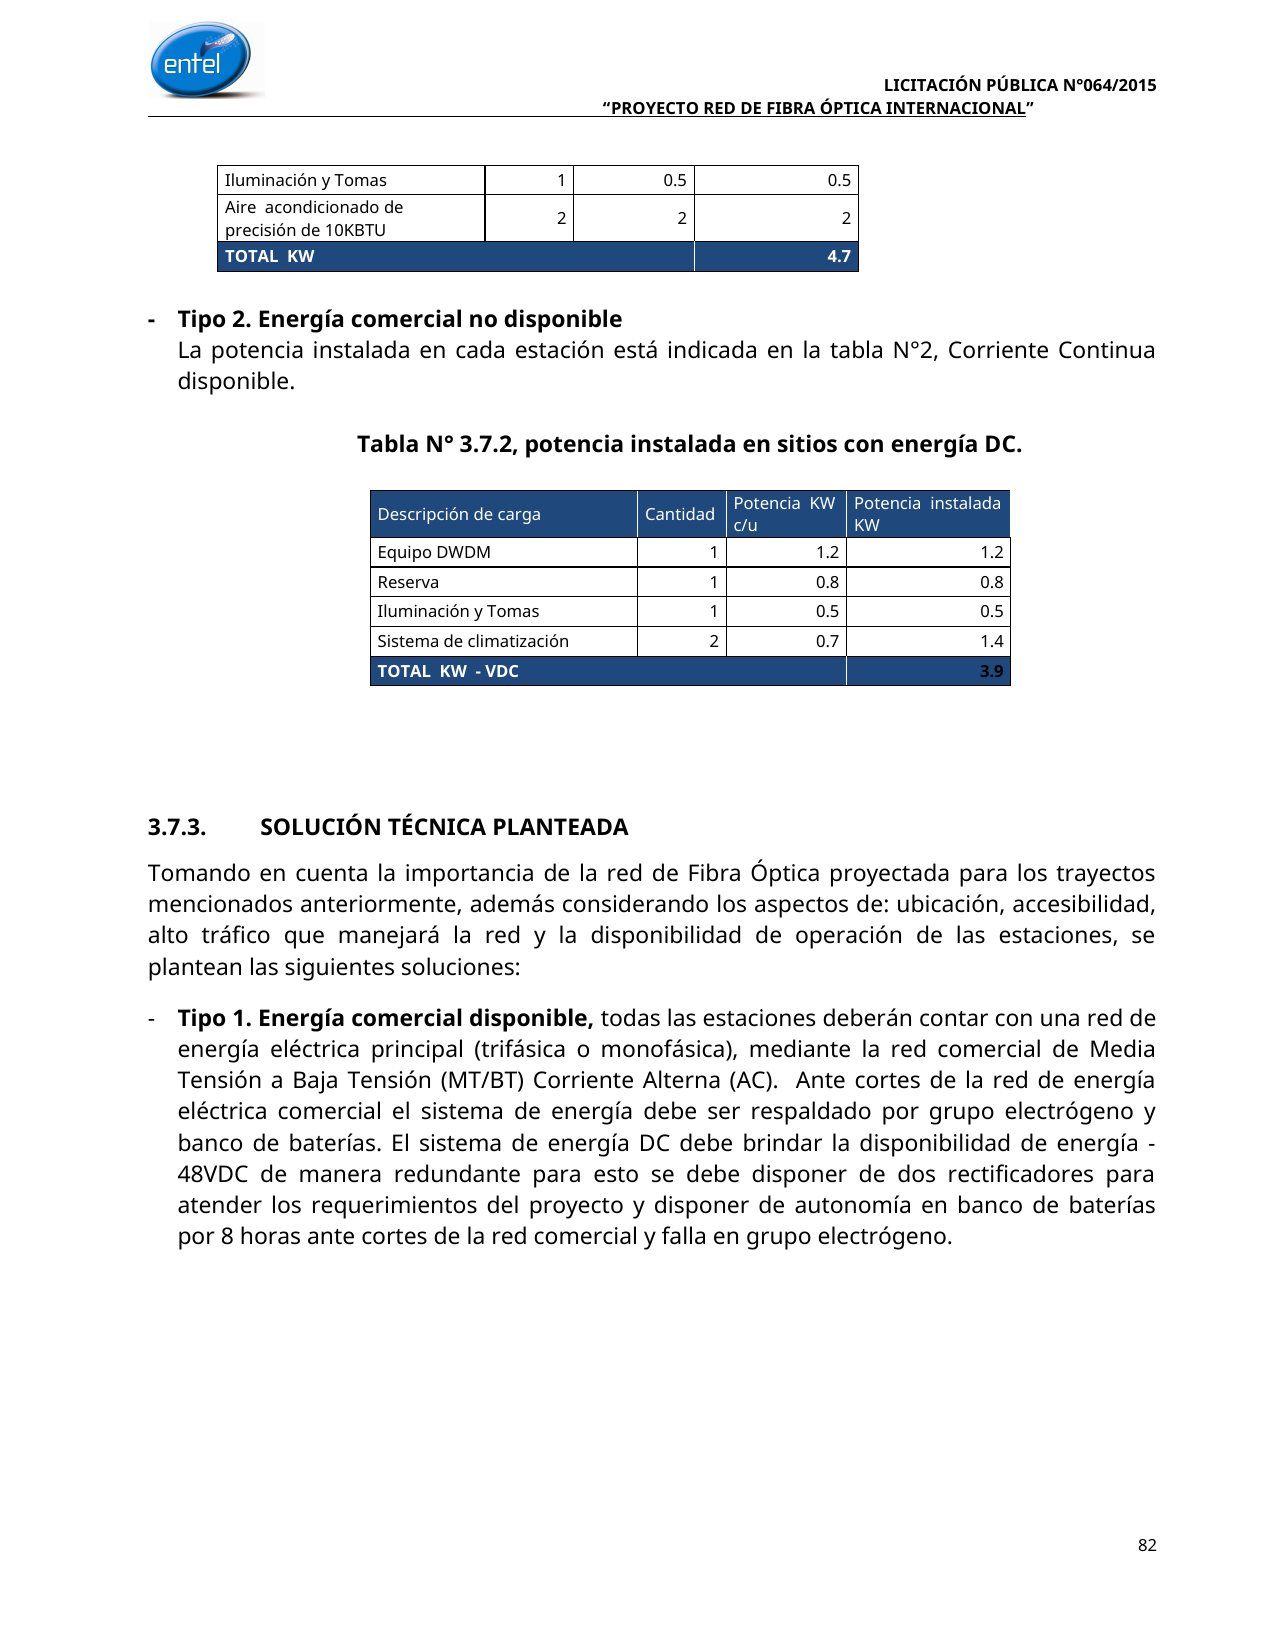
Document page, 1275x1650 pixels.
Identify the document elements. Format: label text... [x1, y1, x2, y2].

text Tabla N° 3.7.2, potencia instalada en sitios con energía DC. [223, 428, 1157, 459]
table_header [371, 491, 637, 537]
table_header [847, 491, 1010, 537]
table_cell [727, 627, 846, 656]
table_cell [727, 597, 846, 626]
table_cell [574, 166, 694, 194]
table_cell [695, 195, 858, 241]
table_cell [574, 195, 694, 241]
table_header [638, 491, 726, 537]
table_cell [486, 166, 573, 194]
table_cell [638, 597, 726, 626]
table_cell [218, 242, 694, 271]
text La potencia instalada en cada estación está indicada en la tabla N°2, Corriente Continua disponible. [177, 334, 1157, 397]
list Tipo 2. Energía comercial no disponible [148, 303, 1157, 334]
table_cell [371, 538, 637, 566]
text Tomando en cuenta la importancia de la red de Fibra Óptica proyectada para los trayectos mencionados anteriormente, además considerando los aspectos de: ubicación, accesibilidad, alto tráfico que manejará la red y la disponibilidad de operación de las estaciones, se plantean las siguientes soluciones: [148, 857, 1157, 982]
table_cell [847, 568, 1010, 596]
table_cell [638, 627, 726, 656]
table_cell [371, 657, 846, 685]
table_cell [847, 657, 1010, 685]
list Tipo 1. Energía comercial disponible, todas las estaciones deberán contar con una red de energía eléctrica principal (trifásica o monofásica), mediante la red comercial de Media Tensión a Baja Tensión (MT/BT) Corriente Alterna (AC). Ante cortes de la red de energía eléctrica comercial el sistema de energía debe ser respaldado por grupo electrógeno y banco de baterías. El sistema de energía DC debe brindar la disponibilidad de energía -48VDC de manera redundante para esto se debe disponer de dos rectificadores para atender los requerimientos del proyecto y disponer de autonomía en banco de baterías por 8 horas ante cortes de la red comercial y falla en grupo electrógeno. [148, 1002, 1157, 1252]
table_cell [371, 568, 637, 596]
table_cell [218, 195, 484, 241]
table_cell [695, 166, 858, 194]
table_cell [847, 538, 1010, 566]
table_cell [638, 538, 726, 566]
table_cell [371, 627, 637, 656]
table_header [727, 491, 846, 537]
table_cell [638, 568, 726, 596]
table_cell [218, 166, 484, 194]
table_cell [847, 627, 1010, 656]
list SOLUCIÓN TÉCNICA PLANTEADA [148, 811, 1157, 842]
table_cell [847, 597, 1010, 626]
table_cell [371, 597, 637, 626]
picture [150, 21, 266, 99]
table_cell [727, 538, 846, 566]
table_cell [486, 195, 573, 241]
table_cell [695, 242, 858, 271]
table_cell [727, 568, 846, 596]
